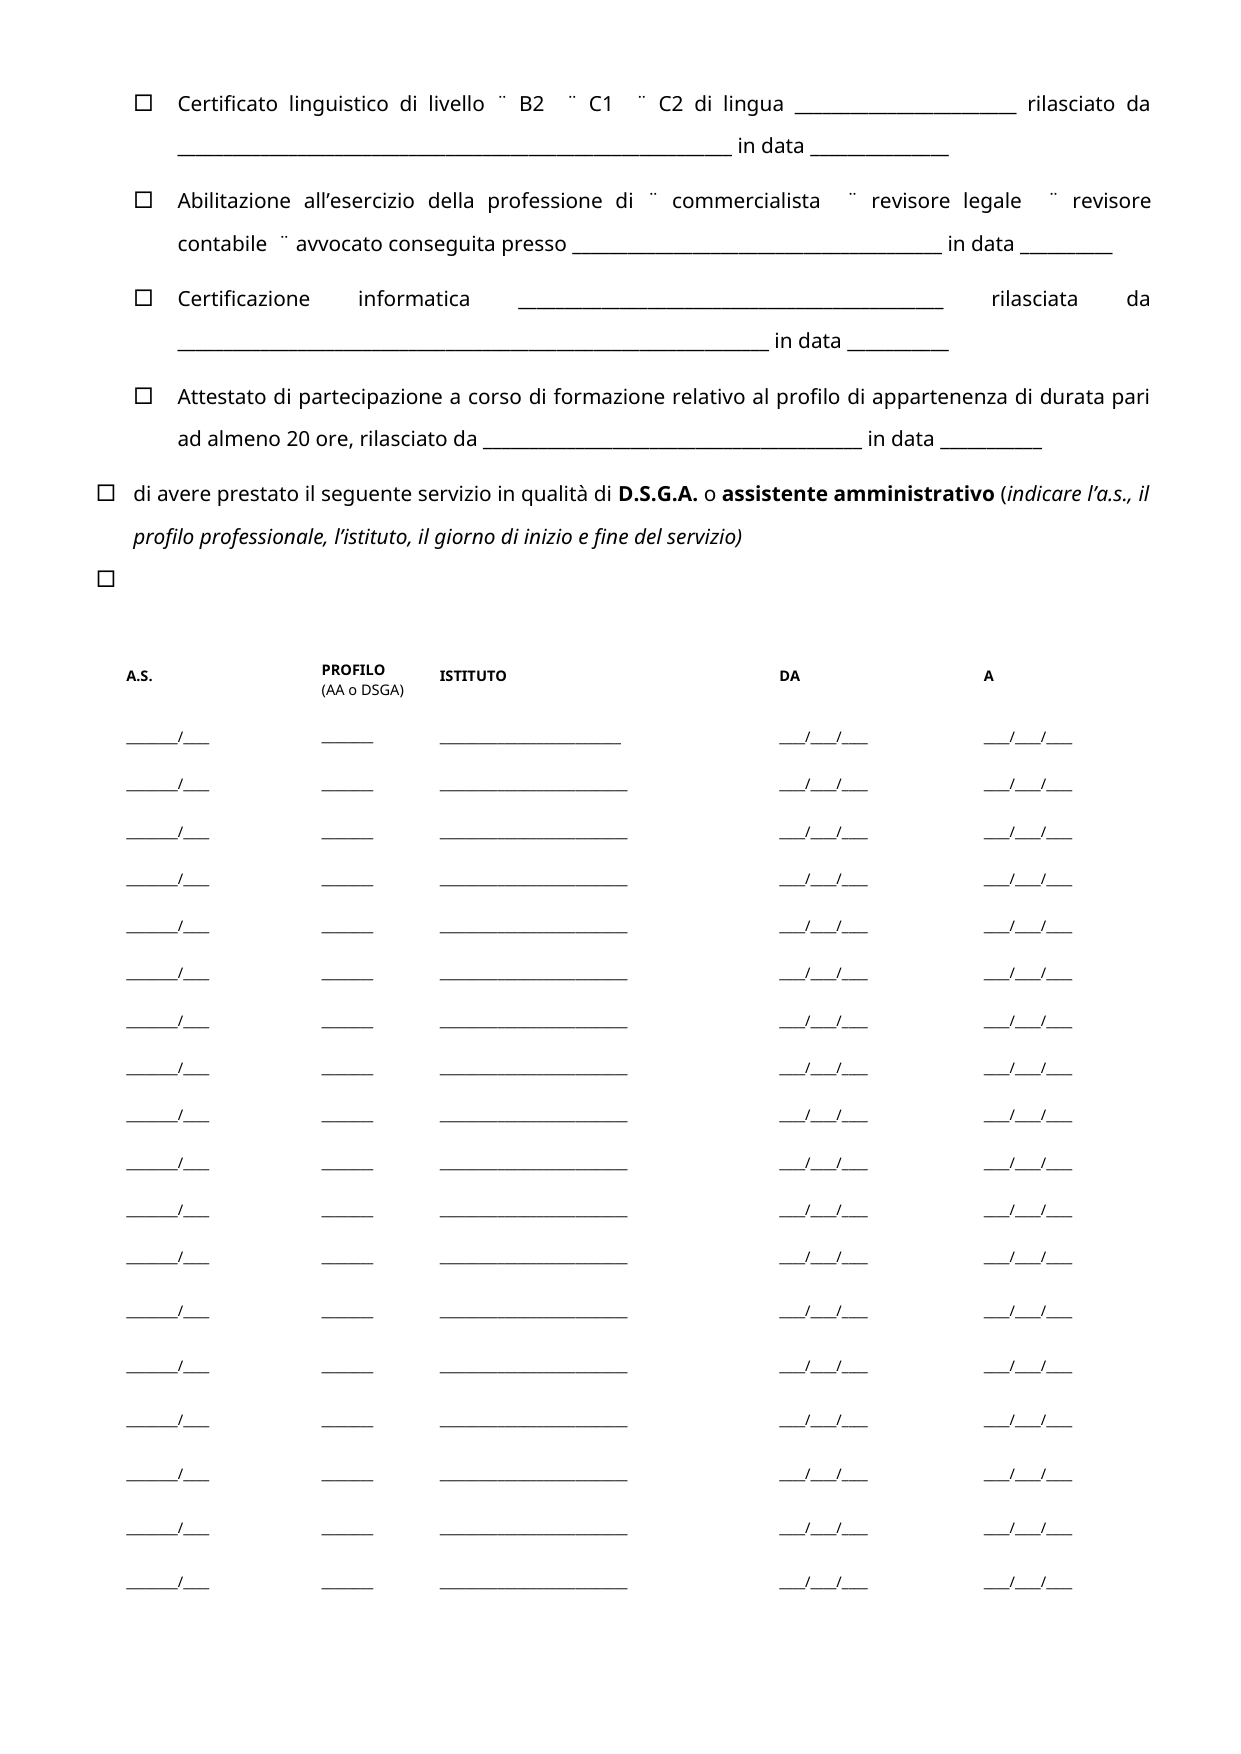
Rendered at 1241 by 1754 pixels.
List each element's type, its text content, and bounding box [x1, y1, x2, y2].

table_cell ____/____/____ [972, 1334, 1160, 1388]
table_cell ____/____/____ [972, 759, 1160, 806]
table_cell _____________________________ [428, 759, 768, 806]
table_cell ____/____/____ [768, 1043, 972, 1090]
table_cell ________/____ [115, 1279, 310, 1333]
table_cell ________/____ [115, 1442, 310, 1496]
table_cell _____________________________ [428, 1090, 768, 1137]
table_cell ________/____ [115, 948, 310, 996]
table_header ISTITUTO [428, 620, 768, 712]
table_cell _____________________________ [428, 1138, 768, 1185]
table_cell _____________________________ [428, 1334, 768, 1388]
table_cell ________ [310, 1388, 428, 1442]
table_cell ____/____/____ [768, 1388, 972, 1442]
table_cell ________/____ [115, 1496, 310, 1550]
table_cell ____/____/____ [768, 1185, 972, 1232]
list Certificazione informatica ______________________________________________ rilasciata da ________________________________________________________________ in data ___________ [133, 284, 1152, 355]
table_cell ________ [310, 712, 428, 759]
table_cell ________/____ [115, 854, 310, 901]
table_cell _____________________________ [428, 1279, 768, 1333]
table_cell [428, 1550, 768, 1604]
table_cell ________ [310, 1043, 428, 1090]
table_header A.S. [115, 620, 310, 712]
table_cell ________/____ [115, 712, 310, 759]
table_cell ________/____ [115, 1185, 310, 1232]
table_cell ________/____ [115, 1334, 310, 1388]
table_cell ________ [310, 948, 428, 996]
table_cell ________ [310, 759, 428, 806]
list Certificato linguistico di livello ¨ B2 ¨ C1 ¨ C2 di lingua ________________________ rilasciato da ____________________________________________________________ in data _______________ [133, 89, 1152, 160]
table_cell ________/____ [115, 759, 310, 806]
table_cell ____/____/____ [972, 712, 1160, 759]
table_cell ____/____/____ [768, 712, 972, 759]
table_cell ____/____/____ [972, 854, 1160, 901]
table_cell _____________________________ [428, 854, 768, 901]
table_cell _____________________________ [428, 1232, 768, 1279]
table_cell ____/____/____ [972, 1090, 1160, 1137]
table_cell _____________________________ [428, 996, 768, 1043]
table_cell ____/____/____ [768, 948, 972, 996]
table_cell _____________________________ [428, 1043, 768, 1090]
table_cell ________ [310, 1090, 428, 1137]
table_cell ________/____ [115, 996, 310, 1043]
table_cell ____/____/____ [972, 1550, 1160, 1604]
table_cell ____/____/____ [972, 1442, 1160, 1496]
table_cell _____________________________ [428, 901, 768, 948]
table_cell _____________________________ [428, 806, 768, 854]
table_cell ________ [310, 1138, 428, 1185]
table_cell ________/____ [115, 806, 310, 854]
table_cell ________/____ [115, 1090, 310, 1137]
list di avere prestato il seguente servizio in qualità di D.S.G.A. o assistente amministrativo (indicare l’a.s., il profilo professionale, l’istituto, il giorno di inizio e fine del servizio) [96, 479, 1152, 551]
table_cell ____/____/____ [972, 901, 1160, 948]
table_cell ________ [310, 901, 428, 948]
table_cell ________ [310, 806, 428, 854]
table_cell ________ [310, 1185, 428, 1232]
table_cell _____________________________ [428, 1185, 768, 1232]
table_cell ________ [310, 996, 428, 1043]
table_cell ____/____/____ [972, 1043, 1160, 1090]
table_cell _____________________________ [428, 948, 768, 996]
table_cell ________/____ [115, 901, 310, 948]
table_cell ____/____/____ [972, 1496, 1160, 1550]
table_cell ________ [310, 1334, 428, 1388]
table_cell ________/____ [115, 1550, 310, 1604]
table_cell ____/____/____ [768, 901, 972, 948]
table_cell ____/____/____ [972, 996, 1160, 1043]
table_cell ____/____/____ [972, 1185, 1160, 1232]
table_cell ________/____ [115, 1232, 310, 1279]
table_cell ____/____/____ [972, 948, 1160, 996]
table_header PROFILO (AA o DSGA) [310, 620, 428, 712]
table_cell ________ [310, 1496, 428, 1550]
table_cell _____________________________ [428, 1388, 768, 1442]
table_cell ________/____ [115, 1043, 310, 1090]
table_cell _____________________________ [428, 1442, 768, 1496]
table_cell ____________________________ [428, 712, 768, 759]
table_cell ____/____/____ [768, 854, 972, 901]
table_cell _____________________________ [428, 1496, 768, 1550]
table_cell ____/____/____ [768, 806, 972, 854]
table_cell ____/____/____ [768, 1138, 972, 1185]
table_cell ____/____/____ [768, 1550, 972, 1604]
table_cell ____/____/____ [768, 996, 972, 1043]
table_cell ________ [310, 1442, 428, 1496]
table_cell ________/____ [115, 1138, 310, 1185]
table_cell ____/____/____ [768, 1334, 972, 1388]
table_cell ____/____/____ [972, 1388, 1160, 1442]
table_cell ________ [310, 1550, 428, 1604]
table_cell ________ [310, 1232, 428, 1279]
table_cell ____/____/____ [972, 806, 1160, 854]
table_header A [972, 620, 1160, 712]
table_cell ____/____/____ [972, 1138, 1160, 1185]
table_cell ____/____/____ [768, 1232, 972, 1279]
table_cell ________/____ [115, 1388, 310, 1442]
table_cell ________ [310, 1279, 428, 1333]
table_header DA [768, 620, 972, 712]
table_cell ____/____/____ [972, 1279, 1160, 1333]
table_cell ____/____/____ [768, 759, 972, 806]
list Attestato di partecipazione a corso di formazione relativo al profilo di appartenenza di durata pari ad almeno 20 ore, rilasciato da _________________________________________ in data ___________ [133, 382, 1152, 453]
table_cell ____/____/____ [768, 1442, 972, 1496]
table_cell ____/____/____ [768, 1496, 972, 1550]
list Abilitazione all’esercizio della professione di ¨ commercialista ¨ revisore legale ¨ revisore contabile ¨ avvocato conseguita presso ________________________________________ in data __________ [133, 186, 1152, 257]
table_cell ________ [310, 854, 428, 901]
table_cell ____/____/____ [768, 1090, 972, 1137]
table_cell ____/____/____ [972, 1232, 1160, 1279]
table_cell ____/____/____ [768, 1279, 972, 1333]
